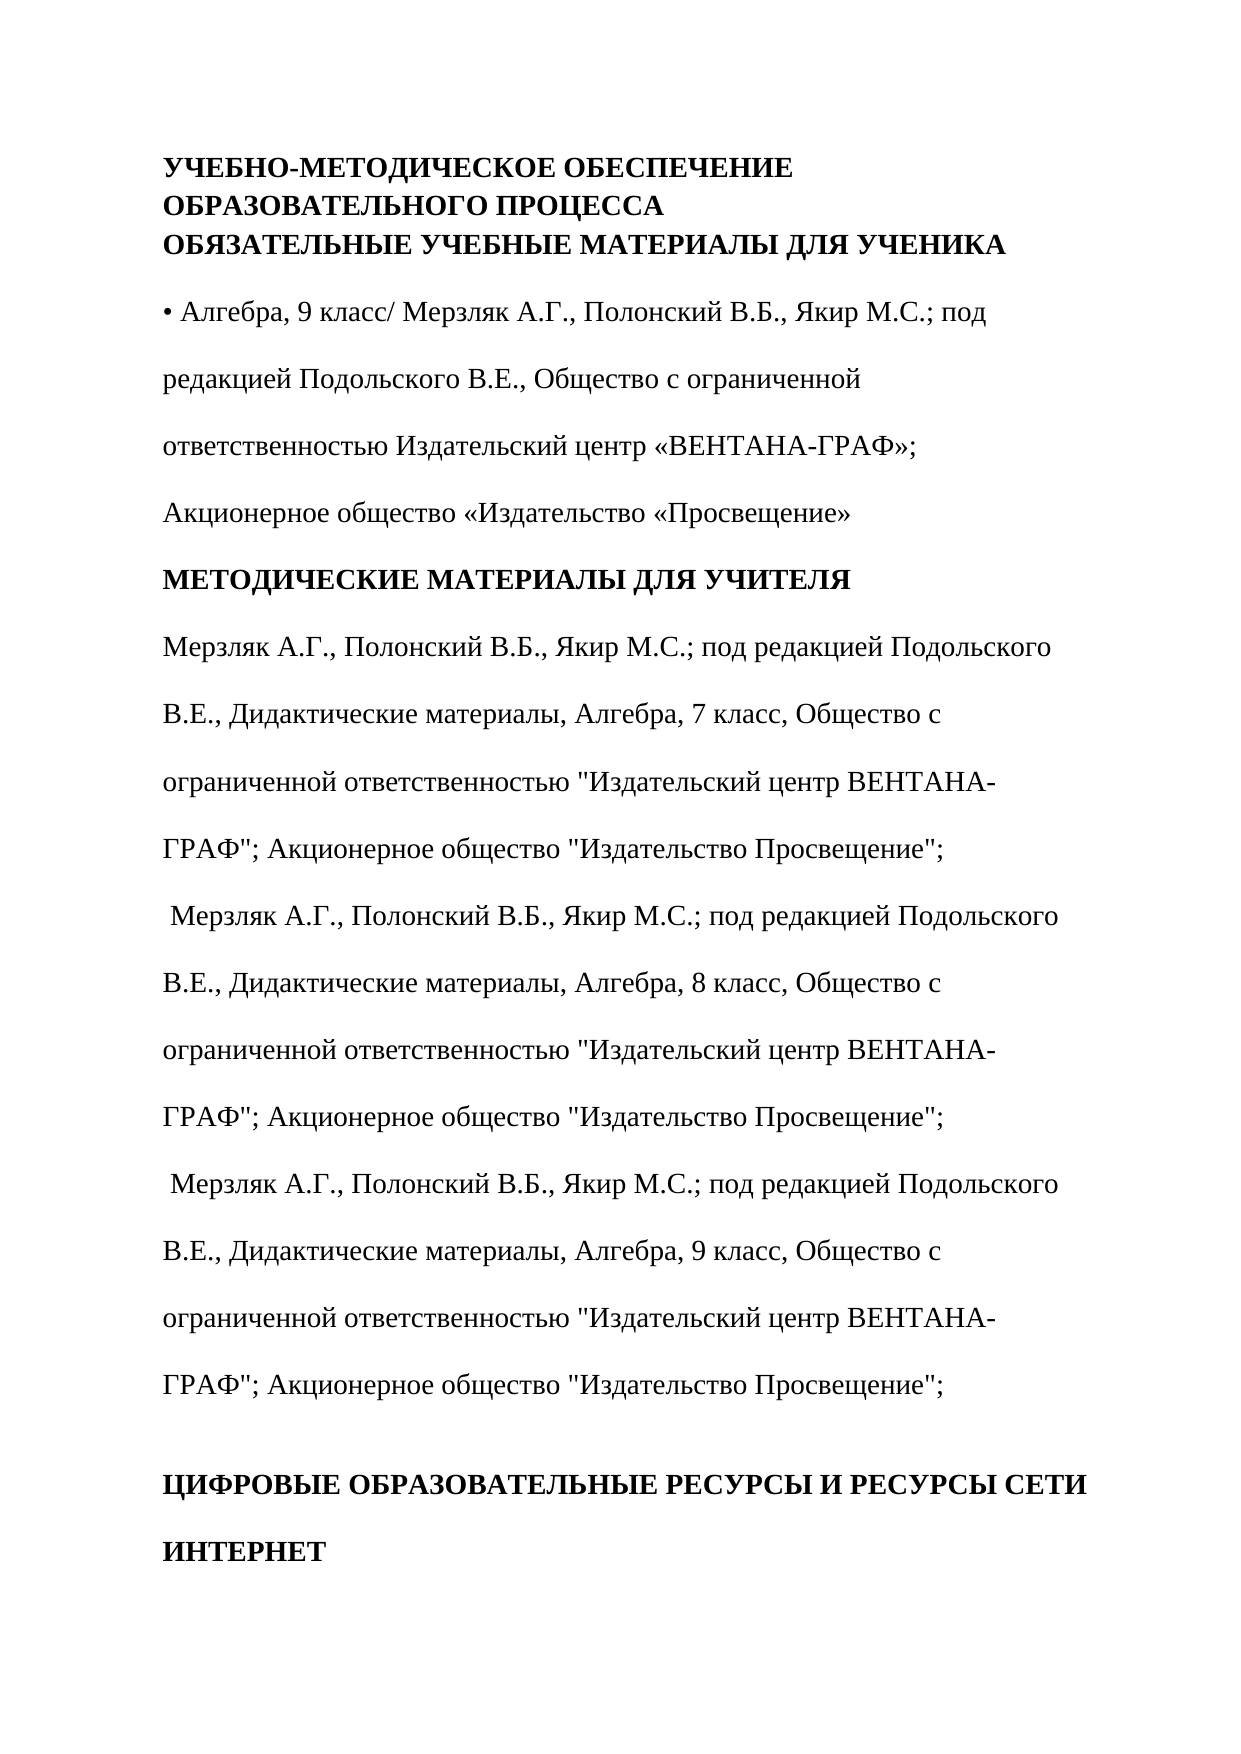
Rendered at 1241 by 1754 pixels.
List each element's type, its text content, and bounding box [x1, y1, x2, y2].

text ​‌• Алгебра, 9 класс/ Мерзляк А.Г., Полонский В.Б., Якир М.С.; под редакцией Подольского В.Е., Общество с ограниченной ответственностью Издательский центр «ВЕНТАНА-ГРАФ»; Акционерное общество «Издательство «Просвещение»‌​ [162, 294, 1090, 529]
text УЧЕБНО-МЕТОДИЧЕСКОЕ ОБЕСПЕЧЕНИЕ ОБРАЗОВАТЕЛЬНОГО ПРОЦЕССА [162, 150, 1090, 222]
text ​‌‌​МЕТОДИЧЕСКИЕ МАТЕРИАЛЫ ДЛЯ УЧИТЕЛЯ [162, 562, 1090, 596]
text ​‌Мерзляк А.Г., Полонский В.Б., Якир М.С.; под редакцией Подольского В.Е., Дидактические материалы, Алгебра, 7 класс, Общество с ограниченной ответственностью "Издательский центр ВЕНТАНА-ГРАФ"; Акционерное общество "Издательство Просвещение"; Мерзляк А.Г., Полонский В.Б., Якир М.С.; под редакцией Подольского В.Е., Дидактические материалы, Алгебра, 8 класс, Общество с ограниченной ответственностью "Издательский центр ВЕНТАНА-ГРАФ"; Акционерное общество "Издательство Просвещение"; Мерзляк А.Г., Полонский В.Б., Якир М.С.; под редакцией Подольского В.Е., Дидактические материалы, Алгебра, 9 класс, Общество с ограниченной ответственностью "Издательский центр ВЕНТАНА-ГРАФ"; Акционерное общество "Издательство Просвещение";‌​ [162, 629, 1090, 1401]
text ОБЯЗАТЕЛЬНЫЕ УЧЕБНЫЕ МАТЕРИАЛЫ ДЛЯ УЧЕНИКА [162, 227, 1090, 261]
text ЦИФРОВЫЕ ОБРАЗОВАТЕЛЬНЫЕ РЕСУРСЫ И РЕСУРСЫ СЕТИ ИНТЕРНЕТ [162, 1467, 1090, 1567]
